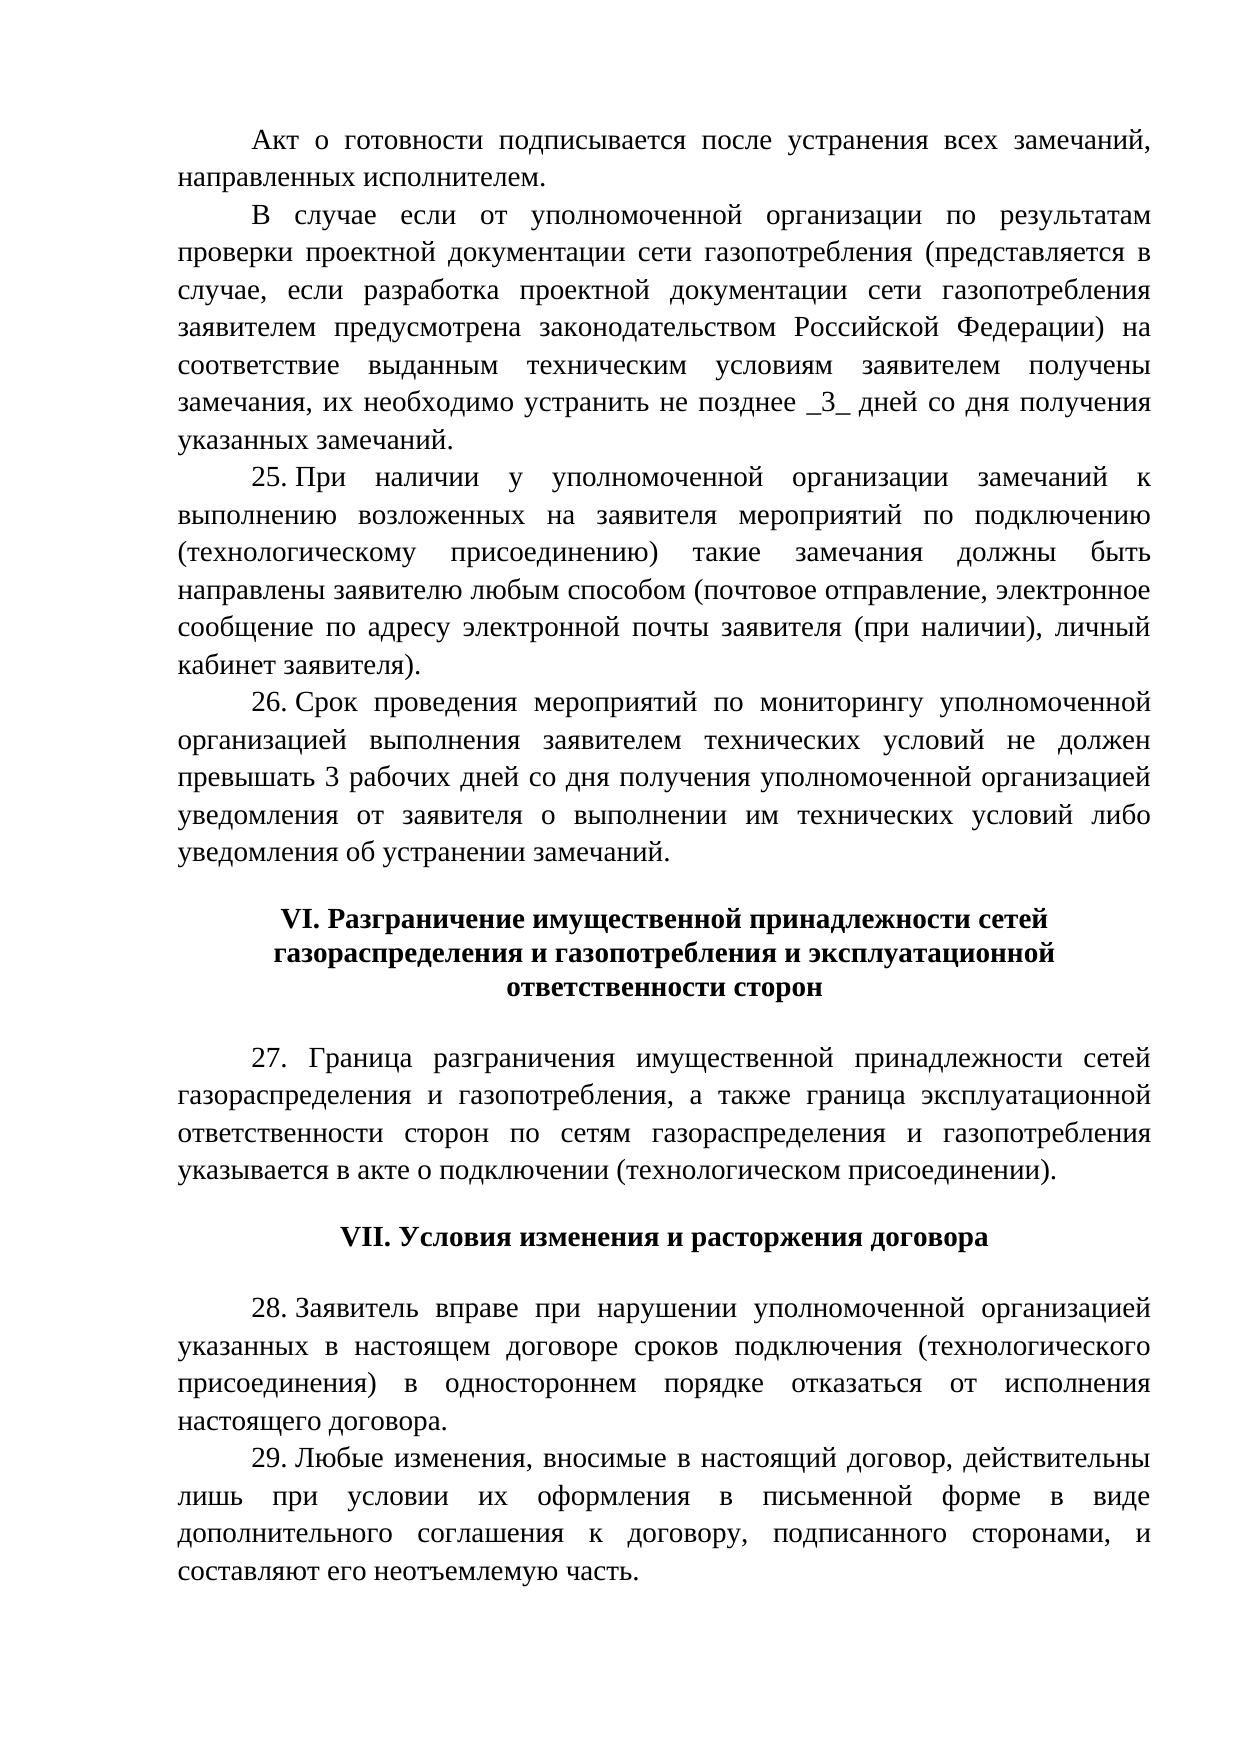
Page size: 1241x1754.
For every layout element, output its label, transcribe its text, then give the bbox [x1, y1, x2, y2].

text 27. Граница разграничения имущественной принадлежности сетей газораспределения и газопотребления, а также граница эксплуатационной ответственности сторон по сетям газораспределения и газопотребления указывается в акте о подключении (технологическом присоединении). [177, 1036, 1152, 1186]
text 25. При наличии у уполномоченной организации замечаний к выполнению возложенных на заявителя мероприятий по подключению (технологическому присоединению) такие замечания должны быть направлены заявителю любым способом (почтовое отправление, электронное сообщение по адресу электронной почты заявителя (при наличии), личный кабинет заявителя). [177, 456, 1152, 681]
text 26. Срок проведения мероприятий по мониторингу уполномоченной организацией выполнения заявителем технических условий не должен превышать 3 рабочих дней со дня получения уполномоченной организацией уведомления от заявителя о выполнении им технических условий либо уведомления об устранении замечаний. [177, 681, 1152, 868]
text 28. Заявитель вправе при нарушении уполномоченной организацией указанных в настоящем договоре сроков подключения (технологического присоединения) в одностороннем порядке отказаться от исполнения настоящего договора. [177, 1286, 1152, 1436]
text VI. Разграничение имущественной принадлежности сетей [177, 902, 1152, 935]
text газораспределения и газопотребления и эксплуатационной [177, 935, 1152, 969]
text 29. Любые изменения, вносимые в настоящий договор, действительны лишь при условии их оформления в письменной форме в виде дополнительного соглашения к договору, подписанного сторонами, и составляют его неотъемлемую часть. [177, 1436, 1152, 1586]
text В случае если от уполномоченной организации по результатам проверки проектной документации сети газопотребления (представляется в случае, если разработка проектной документации сети газопотребления заявителем предусмотрена законодательством Российской Федерации) на соответствие выданным техническим условиям заявителем получены замечания, их необходимо устранить не позднее _3_ дней со дня получения указанных замечаний. [177, 193, 1152, 456]
text Акт о готовности подписывается после устранения всех замечаний, направленных исполнителем. [177, 118, 1152, 193]
text ответственности сторон [177, 969, 1152, 1002]
text VII. Условия изменения и расторжения договора [177, 1219, 1152, 1253]
